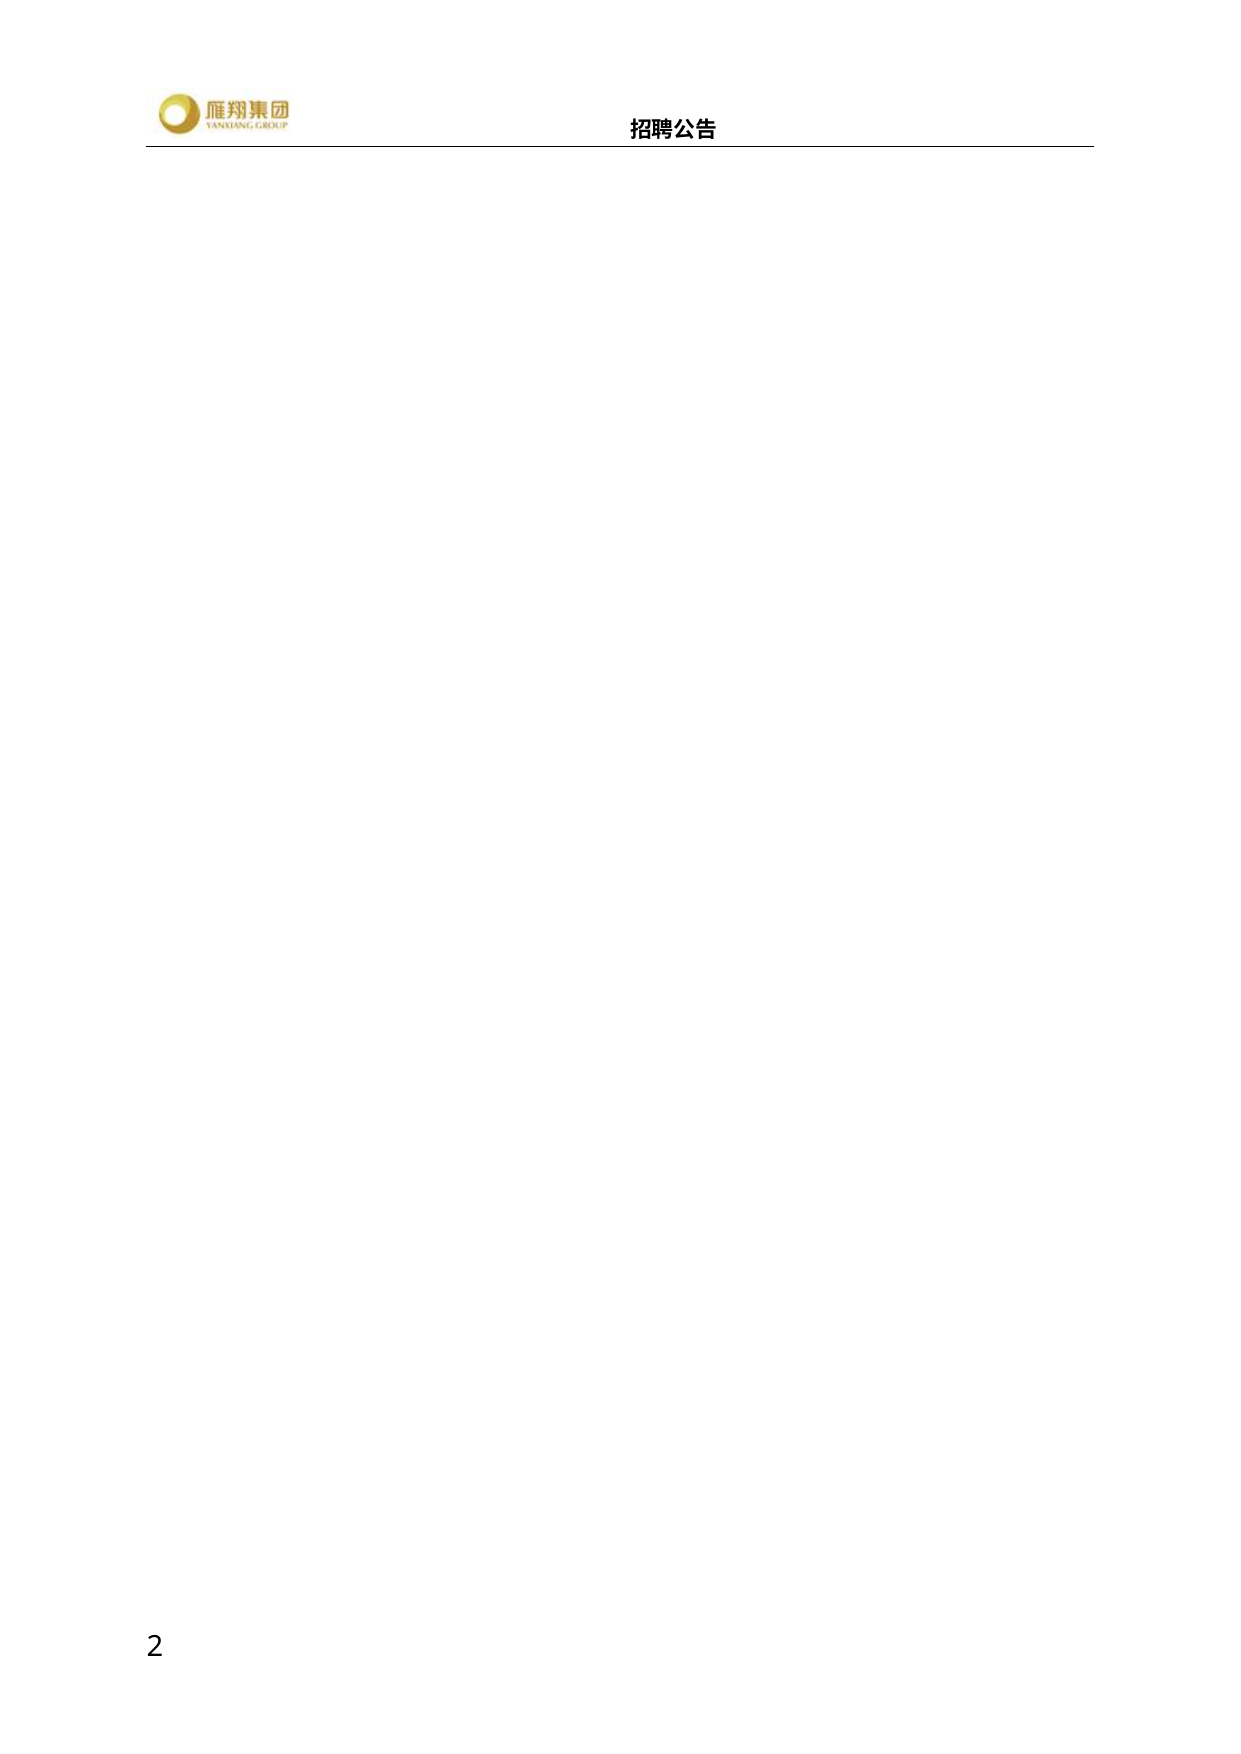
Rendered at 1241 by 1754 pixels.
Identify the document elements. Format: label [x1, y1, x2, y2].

picture [146, 88, 307, 138]
